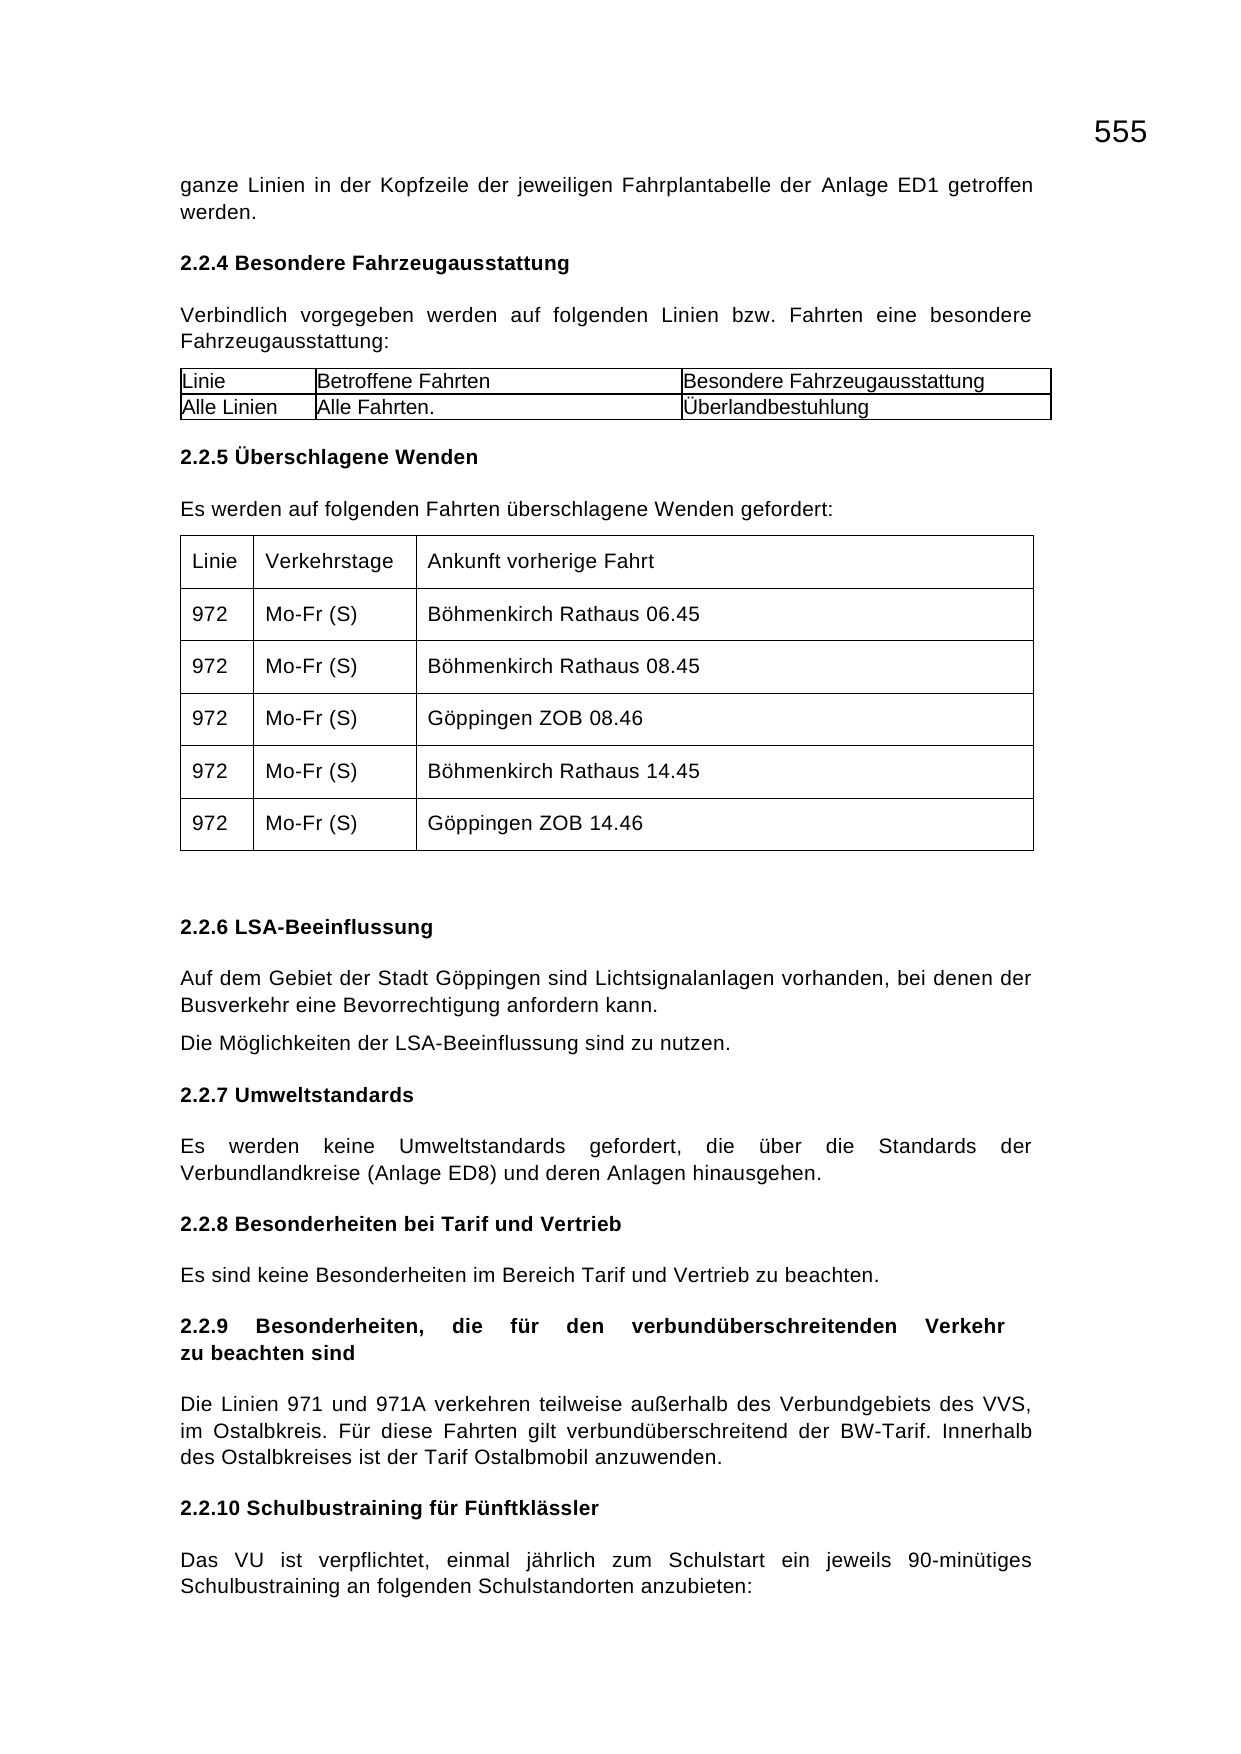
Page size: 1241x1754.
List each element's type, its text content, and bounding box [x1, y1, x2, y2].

subtitle 2.2.9 Besonderheiten, die für den verbundüberschreitenden Verkehr zu beachten sind [180, 1314, 1033, 1365]
table_cell Mo-Fr (S) [254, 799, 416, 850]
table_cell Überlandbestuhlung [683, 395, 1050, 419]
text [180, 173, 1033, 224]
table_cell Böhmenkirch Rathaus 08.45 [417, 641, 1033, 693]
table_cell 972 [181, 694, 253, 745]
text Es werden keine Umweltstandards gefordert, die über die Standards der Verbundlandkreise (Anlage ED8) und deren Anlagen hinausgehen. [180, 1134, 1033, 1184]
table_header Linie [182, 369, 315, 393]
subtitle 2.2.10 Schulbustraining für Fünftklässler [180, 1496, 1033, 1520]
table_header Ankunft vorherige Fahrt [417, 536, 1033, 588]
text Die Möglichkeiten der LSA-Beeinflussung sind zu nutzen. [180, 1031, 1033, 1055]
table_cell 972 [181, 746, 253, 797]
table_header Linie [181, 536, 253, 588]
table_cell Mo-Fr (S) [254, 589, 416, 640]
subtitle 2.2.5 Überschlagene Wenden [180, 445, 1033, 469]
subtitle 2.2.8 Besonderheiten bei Tarif und Vertrieb [180, 1212, 1033, 1236]
table_cell 972 [181, 589, 253, 640]
table_cell Mo-Fr (S) [254, 746, 416, 797]
table_cell 972 [181, 799, 253, 850]
table_cell Böhmenkirch Rathaus 14.45 [417, 746, 1033, 797]
table_header Verkehrstage [254, 536, 416, 588]
table_header Besondere Fahrzeugausstattung [683, 369, 1050, 393]
table_cell Mo-Fr (S) [254, 641, 416, 693]
table_cell Göppingen ZOB 14.46 [417, 799, 1033, 850]
subtitle 2.2.4 Besondere Fahrzeugausstattung [180, 251, 1033, 275]
table_cell Alle Linien [182, 395, 315, 419]
table_cell Böhmenkirch Rathaus 06.45 [417, 589, 1033, 640]
text Die Linien 971 und 971A verkehren teilweise außerhalb des Verbundgebiets des VVS, im Ostalbkreis. Für diese Fahrten gilt verbundüberschreitend der BW-Tarif. Innerhalb des Ostalbkreises ist der Tarif Ostalbmobil anzuwenden. [180, 1392, 1033, 1469]
subtitle 2.2.6 LSA-Beeinflussung [180, 915, 1033, 939]
table_cell Alle Fahrten. [317, 395, 681, 419]
table_cell Mo-Fr (S) [254, 694, 416, 745]
text Auf dem Gebiet der Stadt Göppingen sind Lichtsignalanlagen vorhanden, bei denen der Busverkehr eine Bevorrechtigung anfordern kann. [180, 966, 1033, 1016]
table_cell Göppingen ZOB 08.46 [417, 694, 1033, 745]
subtitle 2.2.7 Umweltstandards [180, 1083, 1033, 1107]
text Es werden auf folgenden Fahrten überschlagene Wenden gefordert: [180, 497, 1033, 521]
table_header Betroffene Fahrten [317, 369, 681, 393]
text Es sind keine Besonderheiten im Bereich Tarif und Vertrieb zu beachten. [180, 1263, 1033, 1287]
text Verbindlich vorgegeben werden auf folgenden Linien bzw. Fahrten eine besondere Fahrzeugausstattung: [180, 302, 1033, 353]
text Das VU ist verpflichtet, einmal jährlich zum Schulstart ein jeweils 90-minütiges Schulbustraining an folgenden Schulstandorten anzubieten: [180, 1547, 1033, 1598]
table_cell 972 [181, 641, 253, 693]
